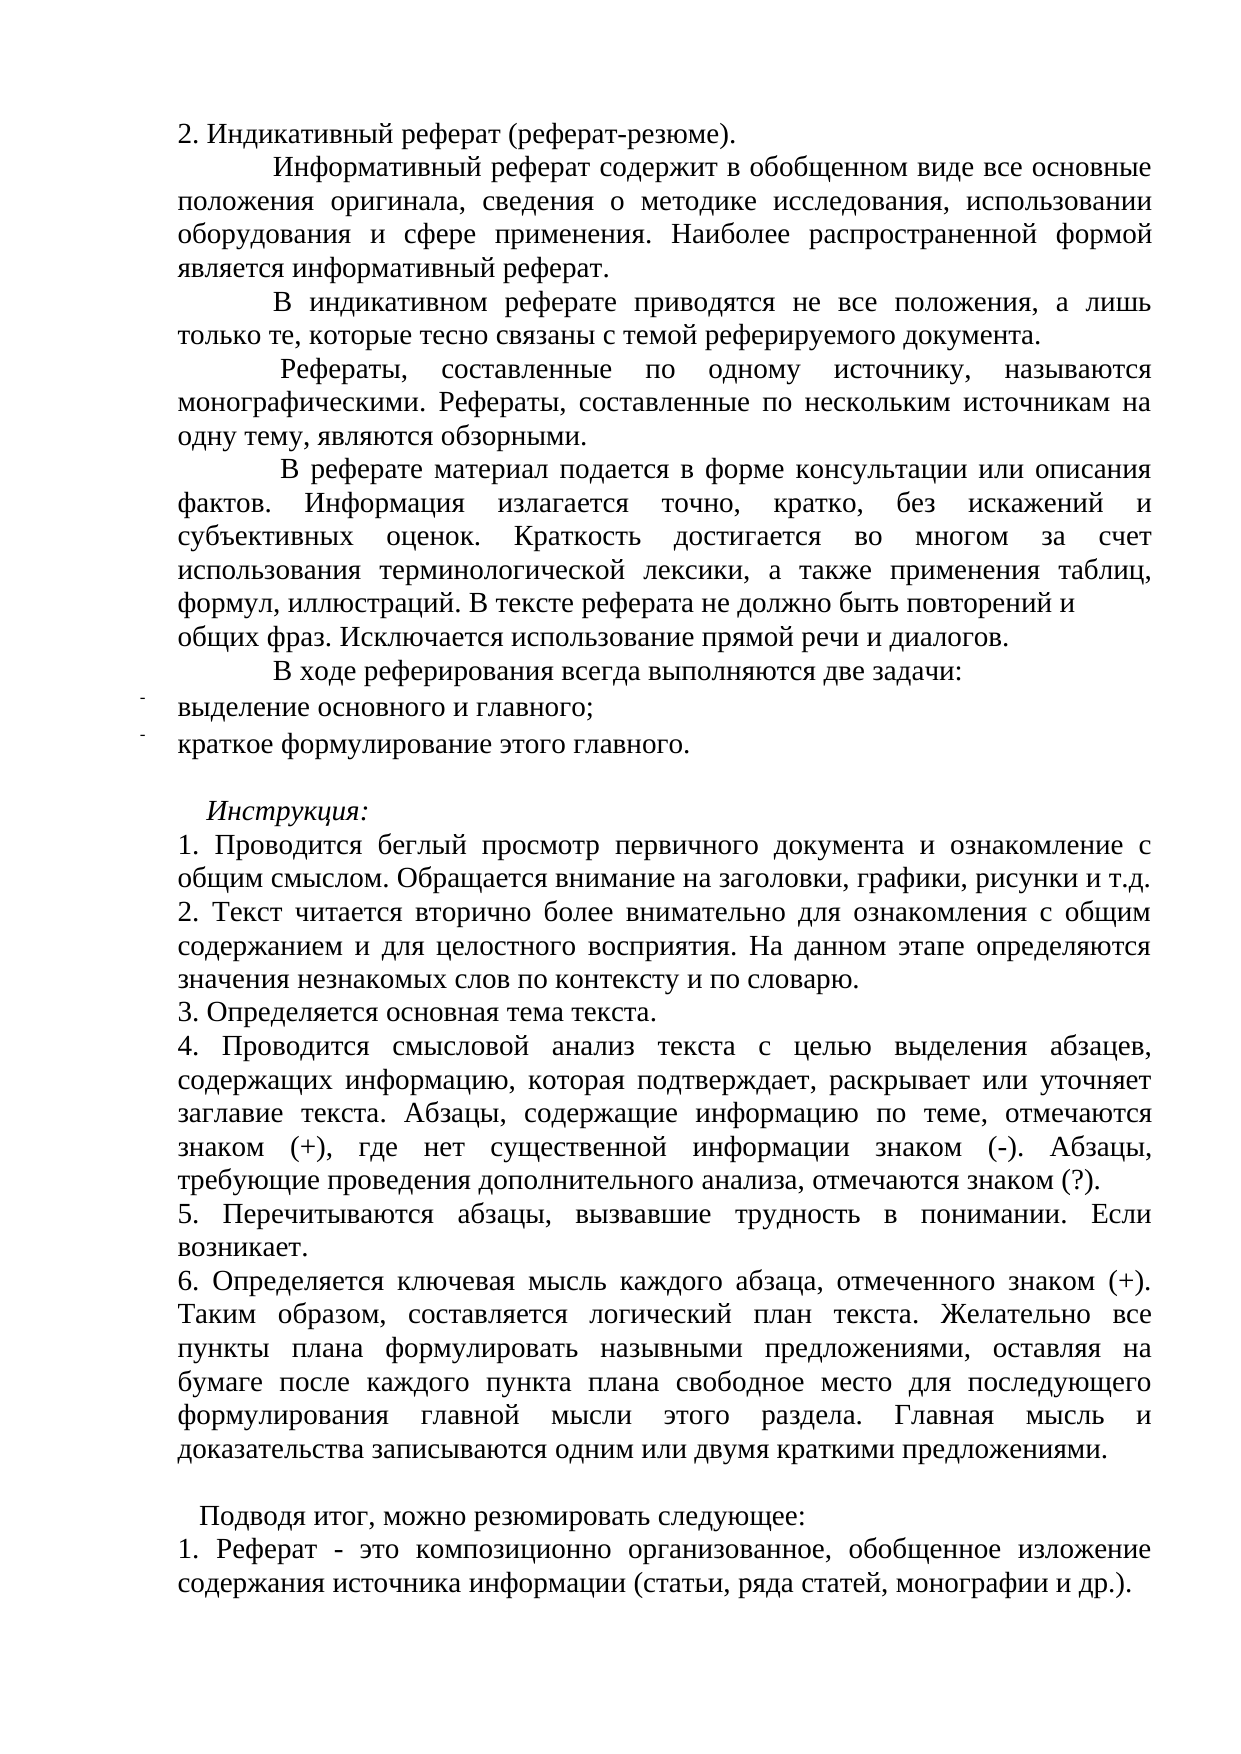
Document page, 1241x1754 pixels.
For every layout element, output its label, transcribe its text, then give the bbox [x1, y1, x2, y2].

text В ходе реферирования всегда выполняются две задачи: [273, 653, 1163, 686]
list Определяется основная тема текста. [177, 995, 1163, 1028]
text В индикативном реферате приводятся не все положения, а лишь только те, которые тесно связаны с темой реферируемого документа. [177, 284, 1152, 351]
text Рефераты, составленные по одному источнику, называются монографическими. Рефераты, составленные по нескольким источникам на одну тему, являются обзорными. [177, 351, 1152, 451]
list Текст читается вторично более внимательно для ознакомления с общим содержанием и для целостного восприятия. На данном этапе определяются значения незнакомых слов по контексту и по словарю. [177, 894, 1152, 995]
list краткое формулирование этого главного. [140, 724, 1163, 761]
list Проводится беглый просмотр первичного документа и ознакомление с общим смыслом. Обращается внимание на заголовки, графики, рисунки и т.д. [177, 827, 1151, 894]
list Реферат - это композиционно организованное, обобщенное изложение содержания источника информации (статьи, ряда статей, монографии и др.). [177, 1532, 1151, 1599]
list выделение основного и главного; [140, 687, 1163, 724]
text Информативный реферат содержит в обобщенном виде все основные положения оригинала, сведения о методике исследования, использовании оборудования и сфере применения. Наиболее распространенной формой является информативный реферат. [177, 149, 1152, 284]
text В реферате материал подается в форме консультации или описания фактов. Информация излагается точно, кратко, без искажений и субъективных оценок. Краткость достигается во многом за счет использования терминологической лексики, а также применения таблиц, формул, иллюстраций. В тексте реферата не должно быть повторений и [177, 451, 1152, 619]
text общих фраз. Исключается использование прямой речи и диалогов. [177, 619, 1163, 653]
list Перечитываются абзацы, вызвавшие трудность в понимании. Если возникает. [177, 1196, 1152, 1263]
list Определяется ключевая мысль каждого абзаца, отмеченного знаком (+). Таким образом, составляется логический план текста. Желательно все пункты плана формулировать назывными предложениями, оставляя на бумаге после каждого пункта плана свободное место для последующего формулирования главной мысли этого раздела. Главная мысль и доказательства записываются одним или двумя краткими предложениями. [177, 1263, 1152, 1464]
text Подводя итог, можно резюмировать следующее: [199, 1498, 1163, 1531]
text Инструкция: [206, 793, 1163, 827]
list Проводится смысловой анализ текста с целью выделения абзацев, содержащих информацию, которая подтверждает, раскрывает или уточняет заглавие текста. Абзацы, содержащие информацию по теме, отмечаются знаком (+), где нет существенной информации знаком (-). Абзацы, требующие проведения дополнительного анализа, отмечаются знаком (?). [177, 1028, 1152, 1196]
list Индикативный реферат (реферат-резюме). [177, 116, 1163, 149]
